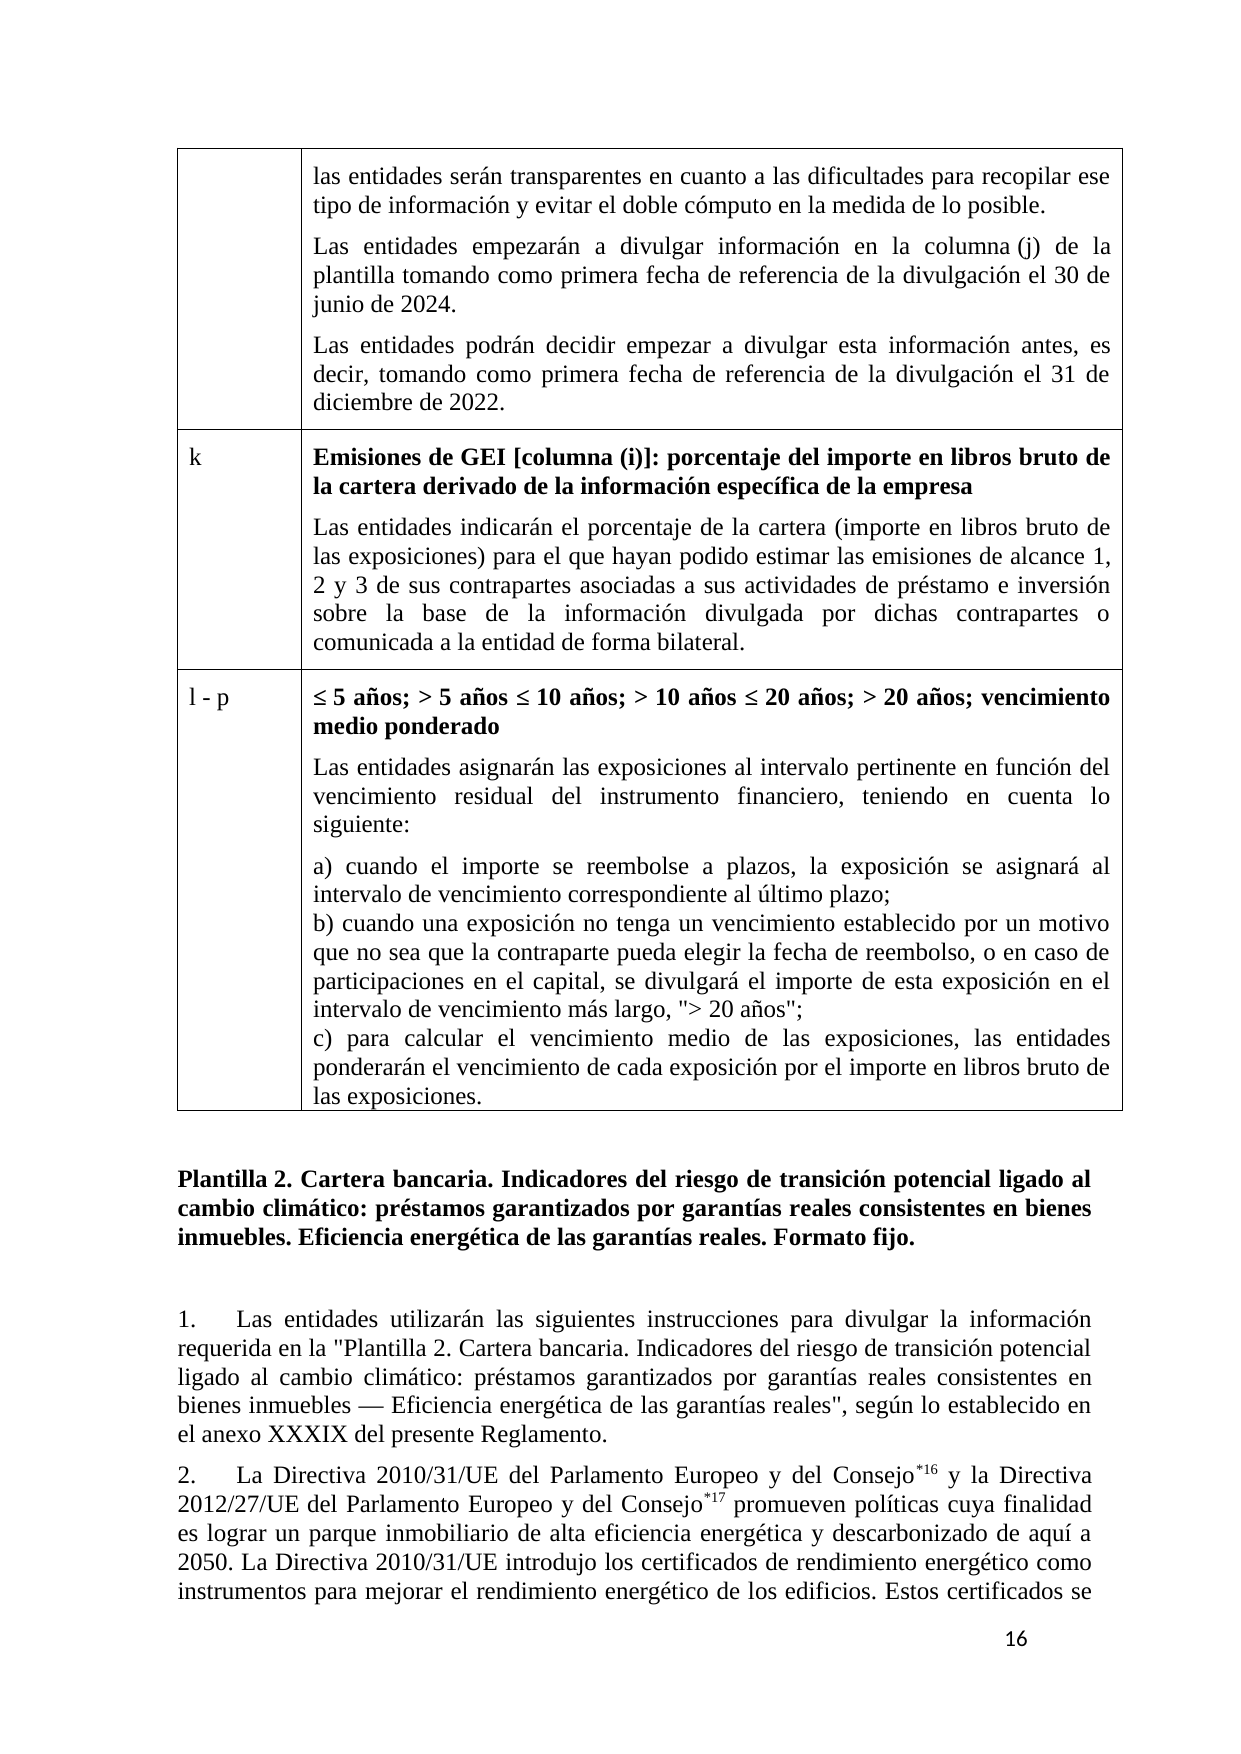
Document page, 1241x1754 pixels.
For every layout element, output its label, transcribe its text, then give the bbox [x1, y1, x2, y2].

list Las entidades utilizarán las siguientes instrucciones para divulgar la información requerida en la "Plantilla 2. Cartera bancaria. Indicadores del riesgo de transición potencial ligado al cambio climático: préstamos garantizados por garantías reales consistentes en bienes inmuebles — Eficiencia energética de las garantías reales", según lo establecido en el anexo XXXIX del presente Reglamento. [177, 1304, 1092, 1448]
text Plantilla 2. Cartera bancaria. Indicadores del riesgo de transición potencial ligado al cambio climático: préstamos garantizados por garantías reales consistentes en bienes inmuebles. Eficiencia energética de las garantías reales. Formato fijo. [177, 1164, 1092, 1251]
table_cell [302, 149, 1122, 429]
table_cell ≤ 5 años; > 5 años ≤ 10 años; > 10 años ≤ 20 años; > 20 años; vencimiento medio ponderado Las entidades asignarán las exposiciones al intervalo pertinente en función del vencimiento residual del instrumento financiero, teniendo en cuenta lo siguiente: a) cuando el importe se reembolse a plazos, la exposición se asignará al intervalo de vencimiento correspondiente al último plazo; b) cuando una exposición no tenga un vencimiento establecido por un motivo que no sea que la contraparte pueda elegir la fecha de reembolso, o en caso de participaciones en el capital, se divulgará el importe de esta exposición en el intervalo de vencimiento más largo, "> 20 años"; c) para calcular el vencimiento medio de las exposiciones, las entidades ponderarán el vencimiento de cada exposición por el importe en libros bruto de las exposiciones. [302, 670, 1122, 1109]
table_cell j [178, 149, 301, 429]
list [177, 1461, 1092, 1605]
table_cell l - p [178, 670, 301, 1109]
table_cell Emisiones de GEI [columna (i)]: porcentaje del importe en libros bruto de la cartera derivado de la información específica de la empresa Las entidades indicarán el porcentaje de la cartera (importe en libros bruto de las exposiciones) para el que hayan podido estimar las emisiones de alcance 1, 2 y 3 de sus contrapartes asociadas a sus actividades de préstamo e inversión sobre la base de la información divulgada por dichas contrapartes o comunicada a la entidad de forma bilateral. [302, 430, 1122, 668]
table_cell k [178, 430, 301, 668]
